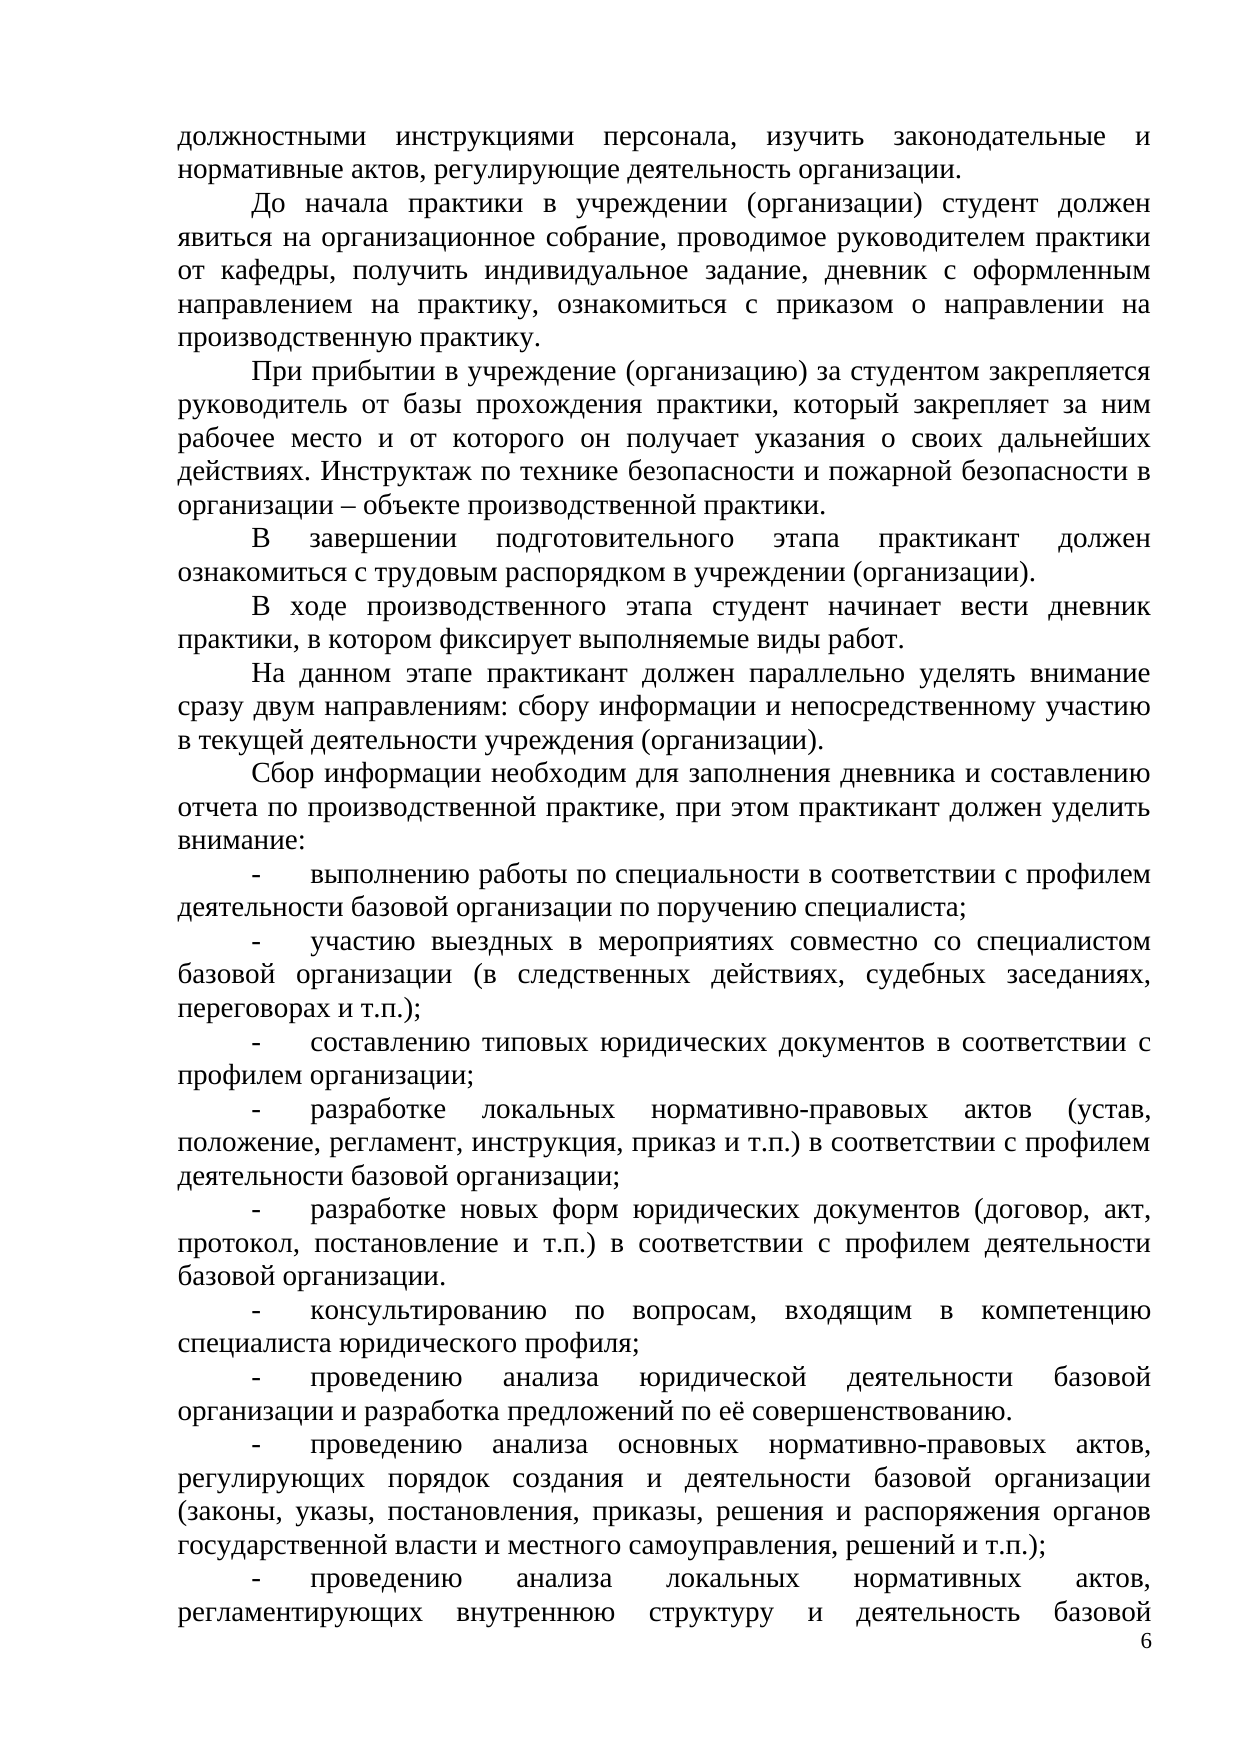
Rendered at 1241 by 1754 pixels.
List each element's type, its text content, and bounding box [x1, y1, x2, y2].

text В ходе производственного этапа студент начинает вести дневник практики, в котором фиксирует выполняемые виды работ. [177, 588, 1152, 655]
text - проведению анализа основных нормативно-правовых актов, регулирующих порядок создания и деятельности базовой организации (законы, указы, постановления, приказы, решения и распоряжения органов государственной власти и местного самоуправления, решений и т.п.); [177, 1426, 1152, 1560]
text - разработке локальных нормативно-правовых актов (устав, положение, регламент, инструкция, приказ и т.п.) в соответствии с профилем деятельности базовой организации; [177, 1091, 1152, 1191]
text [177, 118, 1152, 185]
text На данном этапе практикант должен параллельно уделять внимание сразу двум направлениям: сбору информации и непосредственному участию в текущей деятельности учреждения (организации). [177, 655, 1152, 755]
text В завершении подготовительного этапа практикант должен ознакомиться с трудовым распорядком в учреждении (организации). [177, 521, 1152, 588]
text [177, 1560, 1152, 1627]
text - участию выездных в мероприятиях совместно со специалистом базовой организации (в следственных действиях, судебных заседаниях, переговорах и т.п.); [177, 923, 1152, 1024]
text - составлению типовых юридических документов в соответствии с профилем организации; [177, 1024, 1152, 1091]
text - консультированию по вопросам, входящим в компетенцию специалиста юридического профиля; [177, 1292, 1152, 1359]
text Сбор информации необходим для заполнения дневника и составлению отчета по производственной практике, при этом практикант должен уделить внимание: [177, 755, 1152, 856]
text При прибытии в учреждение (организацию) за студентом закрепляется руководитель от базы прохождения практики, который закрепляет за ним рабочее место и от которого он получает указания о своих дальнейших действиях. Инструктаж по технике безопасности и пожарной безопасности в организации – объекте производственной практики. [177, 353, 1152, 521]
text - разработке новых форм юридических документов (договор, акт, протокол, постановление и т.п.) в соответствии с профилем деятельности базовой организации. [177, 1191, 1152, 1292]
text - проведению анализа юридической деятельности базовой организации и разработка предложений по её совершенствованию. [177, 1359, 1152, 1426]
text До начала практики в учреждении (организации) студент должен явиться на организационное собрание, проводимое руководителем практики от кафедры, получить индивидуальное задание, дневник с оформленным направлением на практику, ознакомиться с приказом о направлении на производственную практику. [177, 185, 1152, 353]
text - выполнению работы по специальности в соответствии с профилем деятельности базовой организации по поручению специалиста; [177, 856, 1152, 923]
